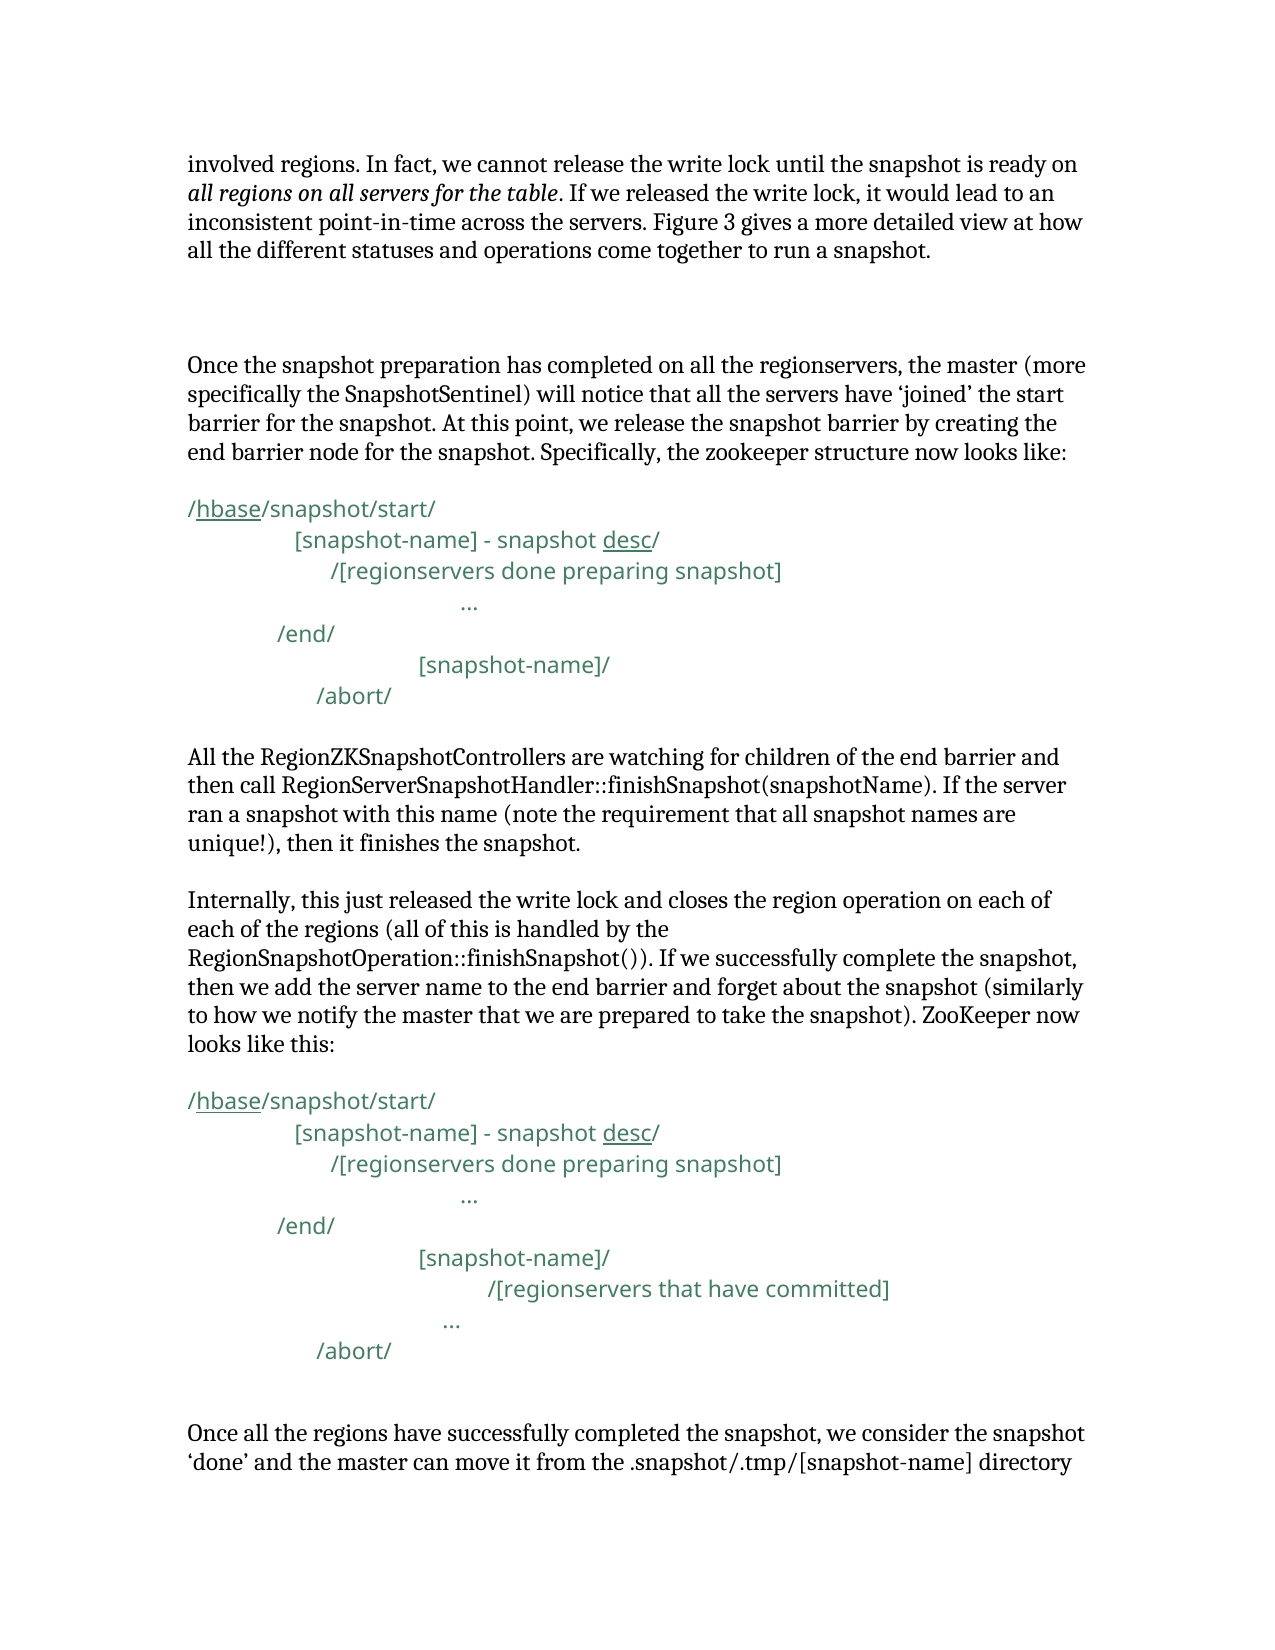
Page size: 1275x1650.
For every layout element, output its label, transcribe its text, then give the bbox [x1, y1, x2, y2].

text Once the snapshot preparation has completed on all the regionservers, the master (more specifically the SnapshotSentinel) will notice that all the servers have ‘joined’ the start barrier for the snapshot. At this point, we release the snapshot barrier by creating the end barrier node for the snapshot. Specifically, the zookeeper structure now looks like: [187, 351, 1087, 466]
text ... [187, 1179, 1087, 1210]
text [snapshot-name] - snapshot desc/ [187, 1116, 1087, 1148]
text Internally, this just released the write lock and closes the region operation on each of each of the regions (all of this is handled by the RegionSnapshotOperation::finishSnapshot()). If we successfully complete the snapshot, then we add the server name to the end barrier and forget about the snapshot (similarly to how we notify the master that we are prepared to take the snapshot). ZooKeeper now looks like this: [187, 886, 1087, 1059]
text ... [187, 586, 1087, 618]
text /end/ [187, 1210, 1087, 1241]
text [187, 1419, 1087, 1477]
text /[regionservers done preparing snapshot] [187, 555, 1087, 586]
text /hbase/snapshot/start/ [187, 493, 1087, 524]
text /end/ [187, 618, 1087, 649]
text [snapshot-name]/ [412, 1241, 1087, 1273]
text ... [187, 1304, 1087, 1335]
text /abort/ [187, 1335, 1087, 1366]
text All the RegionZKSnapshotControllers are watching for children of the end barrier and then call RegionServerSnapshotHandler::finishSnapshot(snapshotName). If the server ran a snapshot with this name (note the requirement that all snapshot names are unique!), then it finishes the snapshot. [187, 743, 1087, 858]
text /abort/ [187, 680, 1087, 711]
text /hbase/snapshot/start/ [187, 1085, 1087, 1116]
text [snapshot-name]/ [412, 649, 1087, 680]
text [snapshot-name] - snapshot desc/ [187, 524, 1087, 555]
text /[regionservers that have committed] [412, 1273, 1087, 1304]
text /[regionservers done preparing snapshot] [187, 1148, 1087, 1179]
